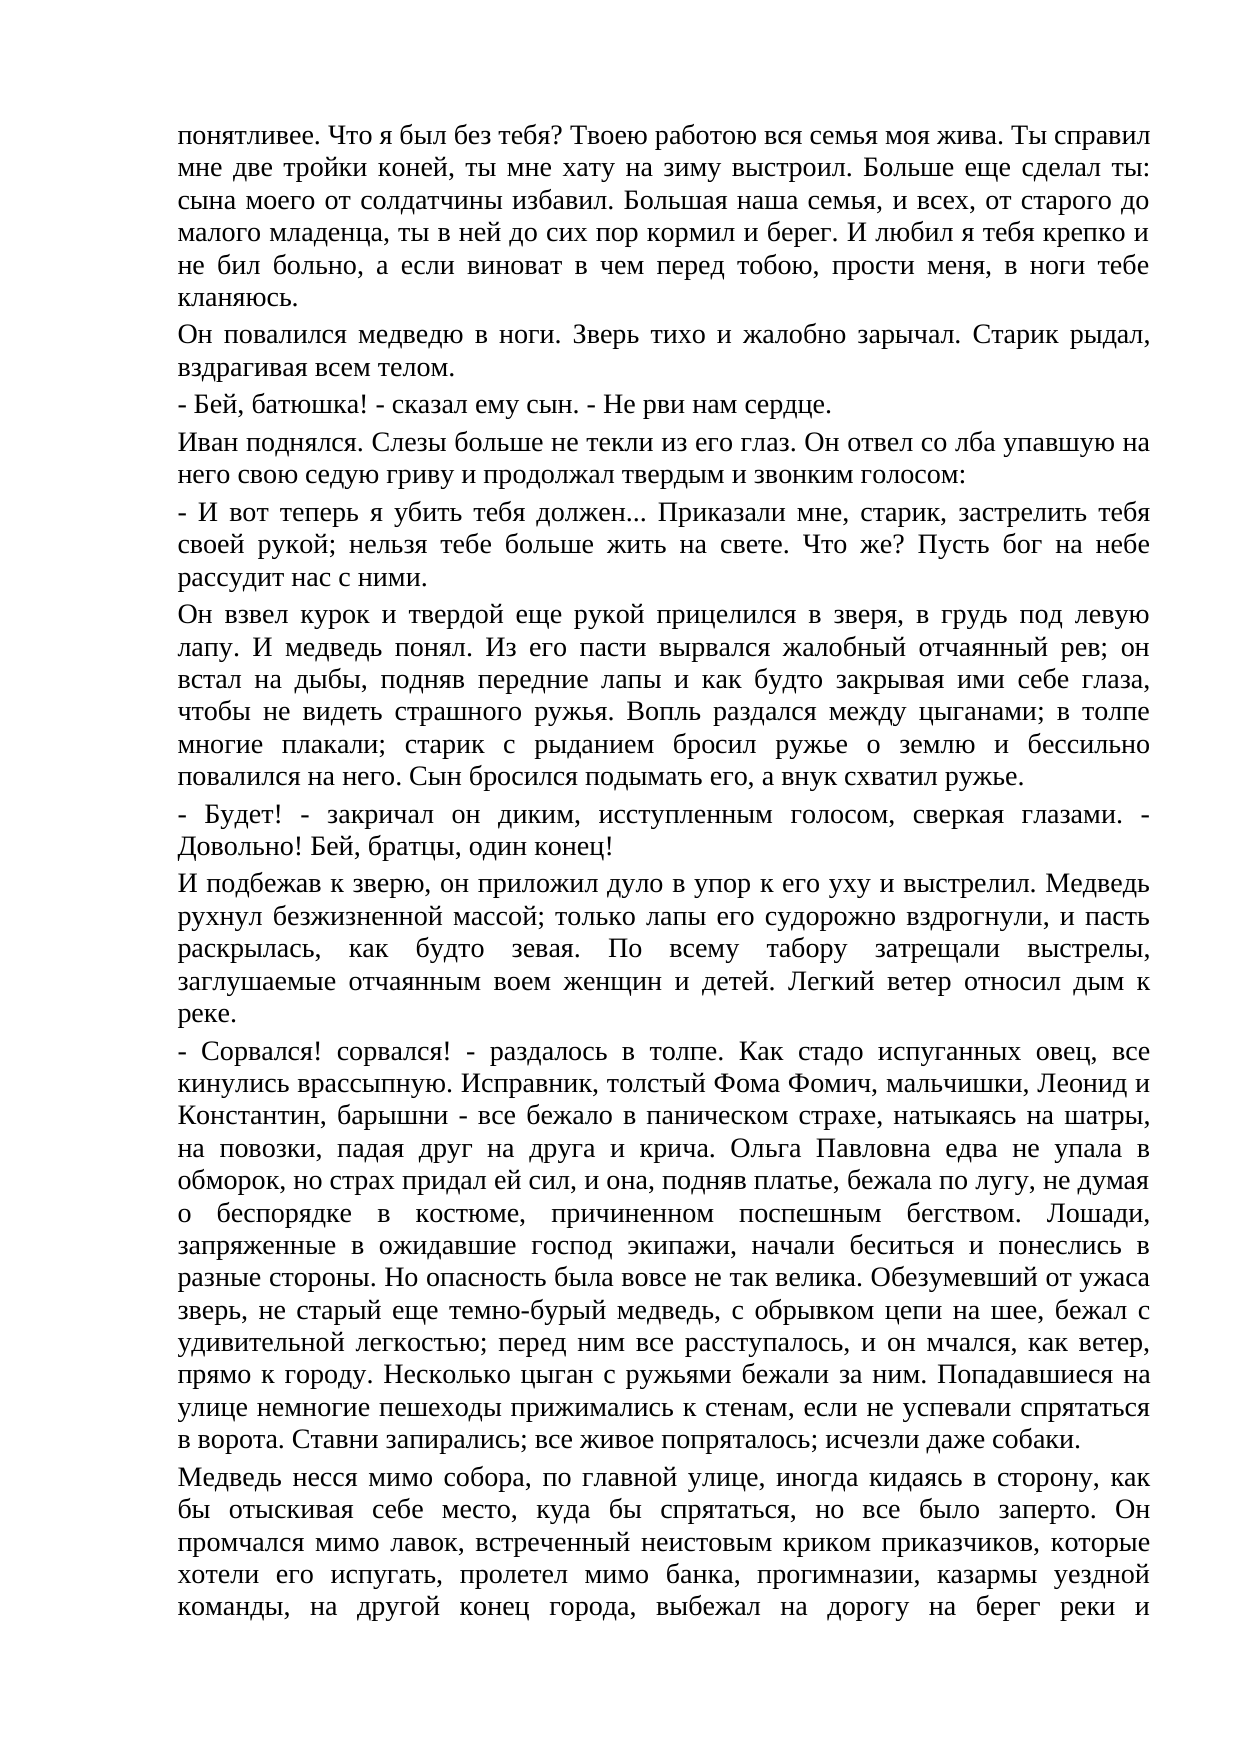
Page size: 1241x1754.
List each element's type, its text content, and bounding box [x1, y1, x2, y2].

text - Сорвался! сорвался! - раздалось в толпе. Как стадо испуганных овец, все кинулись врассыпную. Исправник, толстый Фома Фомич, мальчишки, Леонид и Константин, барышни - все бежало в паническом страхе, натыкаясь на шатры, на повозки, падая друг на друга и крича. Ольга Павловна едва не упала в обморок, но страх придал ей сил, и она, подняв платье, бежала по лугу, не думая о беспорядке в костюме, причиненном поспешным бегством. Лошади, запряженные в ожидавшие господ экипажи, начали беситься и понеслись в разные стороны. Но опасность была вовсе не так велика. Обезумевший от ужаса зверь, не старый еще темно-бурый медведь, с обрывком цепи на шее, бежал с удивительной легкостью; перед ним все расступалось, и он мчался, как ветер, прямо к городу. Несколько цыган с ружьями бежали за ним. Попадавшиеся на улице немногие пешеходы прижимались к стенам, если не успевали спрятаться в ворота. Ставни запирались; все живое попряталось; исчезли даже собаки. [177, 1034, 1152, 1455]
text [177, 1460, 1152, 1622]
text - И вот теперь я убить тебя должен... Приказали мне, старик, застрелить тебя своей рукой; нельзя тебе больше жить на свете. Что же? Пусть бог на небе рассудит нас с ними. [177, 495, 1152, 592]
text - Бей, батюшка! - сказал ему сын. - Не рви нам сердце. [177, 387, 1152, 420]
text - Будет! - закричал он диким, исступленным голосом, сверкая глазами. - Довольно! Бей, братцы, один конец! [177, 797, 1152, 861]
text И подбежав к зверю, он приложил дуло в упор к его уху и выстрелил. Медведь рухнул безжизненной массой; только лапы его судорожно вздрогнули, и пасть раскрылась, как будто зевая. По всему табору затрещали выстрелы, заглушаемые отчаянным воем женщин и детей. Легкий ветер относил дым к реке. [177, 867, 1152, 1028]
text Он повалился медведю в ноги. Зверь тихо и жалобно зарычал. Старик рыдал, вздрагивая всем телом. [177, 318, 1152, 382]
text Иван поднялся. Слезы больше не текли из его глаз. Он отвел со лба упавшую на него свою седую гриву и продолжал твердым и звонким голосом: [177, 425, 1152, 490]
text Он взвел курок и твердой еще рукой прицелился в зверя, в грудь под левую лапу. И медведь понял. Из его пасти вырвался жалобный отчаянный рев; он встал на дыбы, подняв передние лапы и как будто закрывая ими себе глаза, чтобы не видеть страшного ружья. Вопль раздался между цыганами; в толпе многие плакали; старик с рыданием бросил ружье о землю и бессильно повалился на него. Сын бросился подымать его, а внук схватил ружье. [177, 597, 1152, 792]
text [177, 118, 1152, 312]
